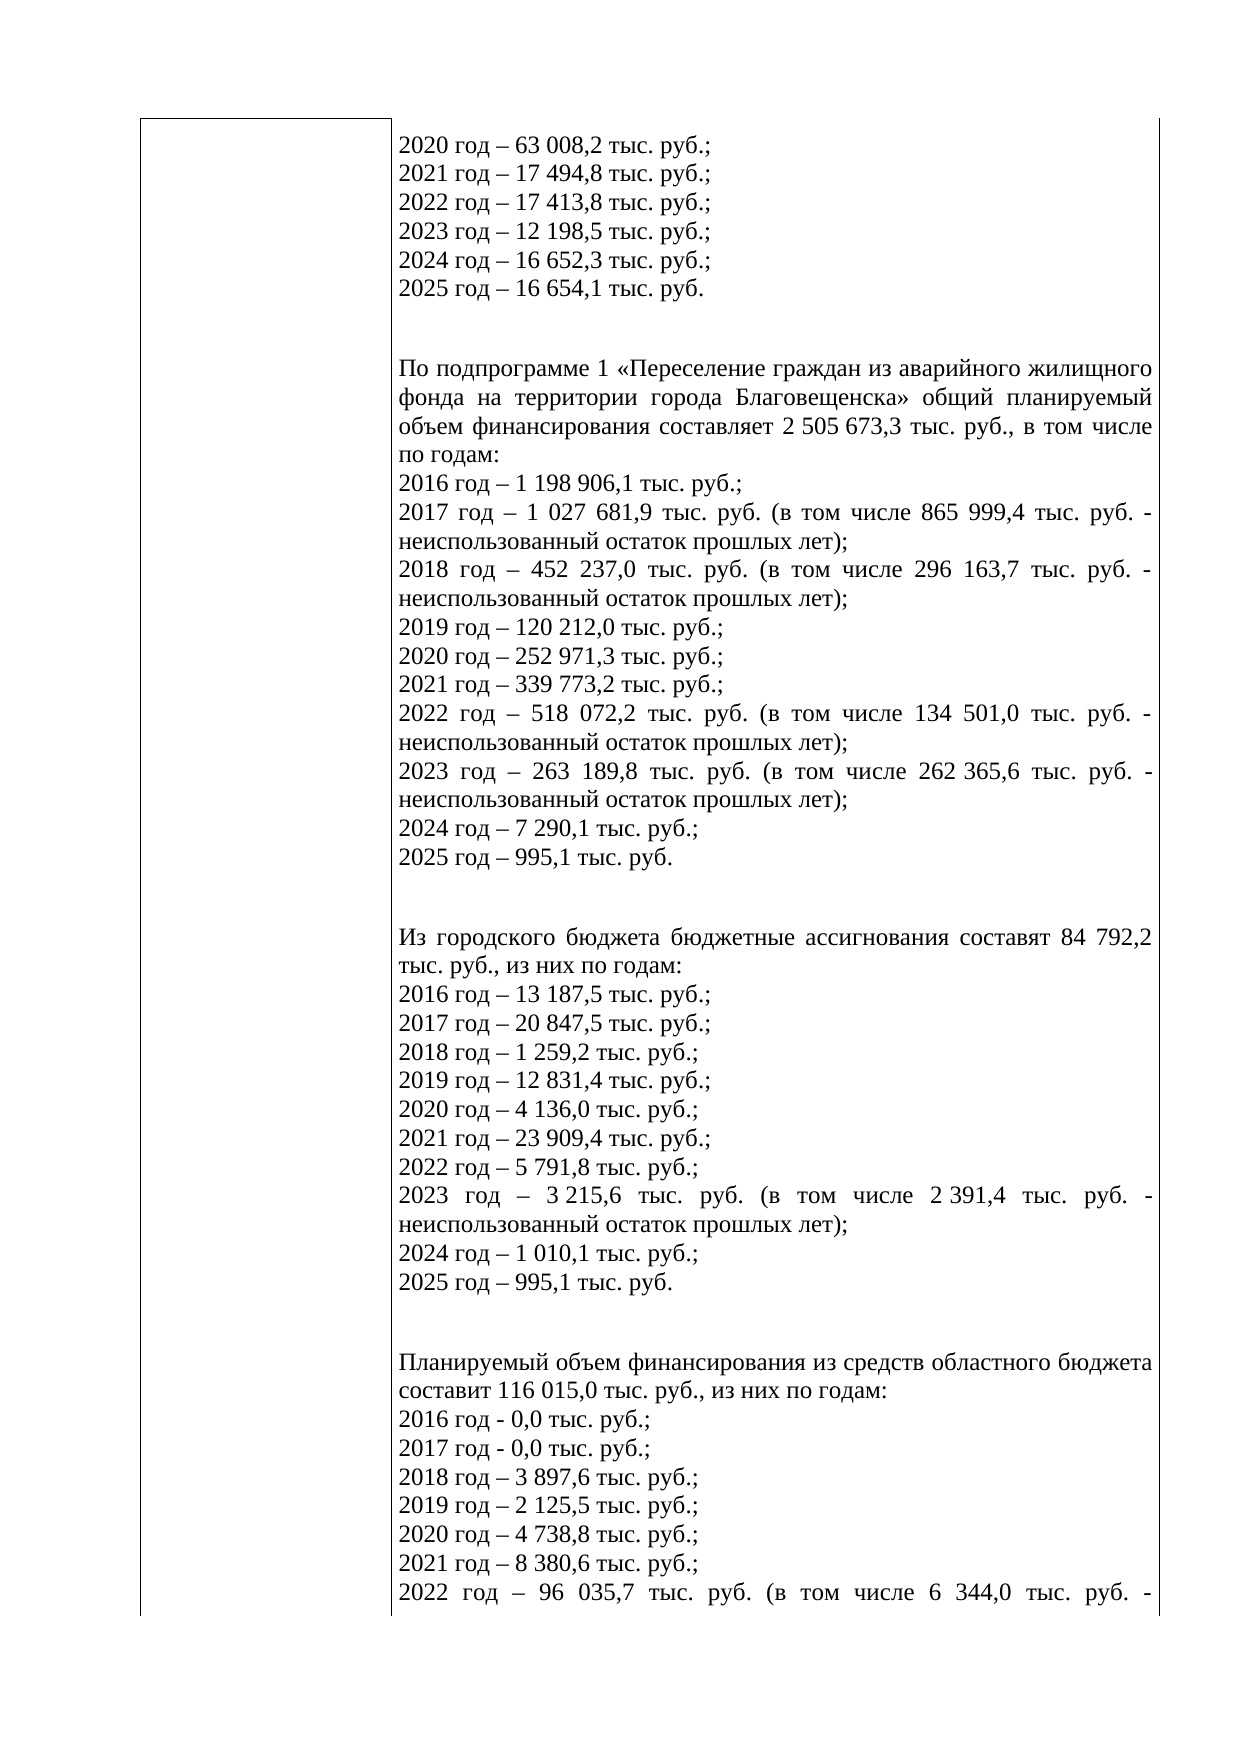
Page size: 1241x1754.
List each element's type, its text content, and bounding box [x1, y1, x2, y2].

table_cell Из городского бюджета бюджетные ассигнования составят 84 792,2 тыс. руб., из них по годам: 2016 год – 13 187,5 тыс. руб.; 2017 год – 20 847,5 тыс. руб.; 2018 год – 1 259,2 тыс. руб.; 2019 год – 12 831,4 тыс. руб.; 2020 год – 4 136,0 тыс. руб.; 2021 год – 23 909,4 тыс. руб.; 2022 год – 5 791,8 тыс. руб.; 2023 год – 3 215,6 тыс. руб. (в том числе 2 391,4 тыс. руб. - неиспользованный остаток прошлых лет); 2024 год – 1 010,1 тыс. руб.; 2025 год – 995,1 тыс. руб. [392, 910, 1159, 1335]
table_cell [392, 1335, 1159, 1616]
table_cell По подпрограмме 1 «Переселение граждан из аварийного жилищного фонда на территории города Благовещенска» общий планируемый объем финансирования составляет 2 505 673,3 тыс. руб., в том числе по годам: 2016 год – 1 198 906,1 тыс. руб.; 2017 год – 1 027 681,9 тыс. руб. (в том числе 865 999,4 тыс. руб. - неиспользованный остаток прошлых лет); 2018 год – 452 237,0 тыс. руб. (в том числе 296 163,7 тыс. руб. - неиспользованный остаток прошлых лет); 2019 год – 120 212,0 тыс. руб.; 2020 год – 252 971,3 тыс. руб.; 2021 год – 339 773,2 тыс. руб.; 2022 год – 518 072,2 тыс. руб. (в том числе 134 501,0 тыс. руб. - неиспользованный остаток прошлых лет); 2023 год – 263 189,8 тыс. руб. (в том числе 262 365,6 тыс. руб. - неиспользованный остаток прошлых лет); 2024 год – 7 290,1 тыс. руб.; 2025 год – 995,1 тыс. руб. [392, 342, 1159, 910]
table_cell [392, 118, 1159, 342]
